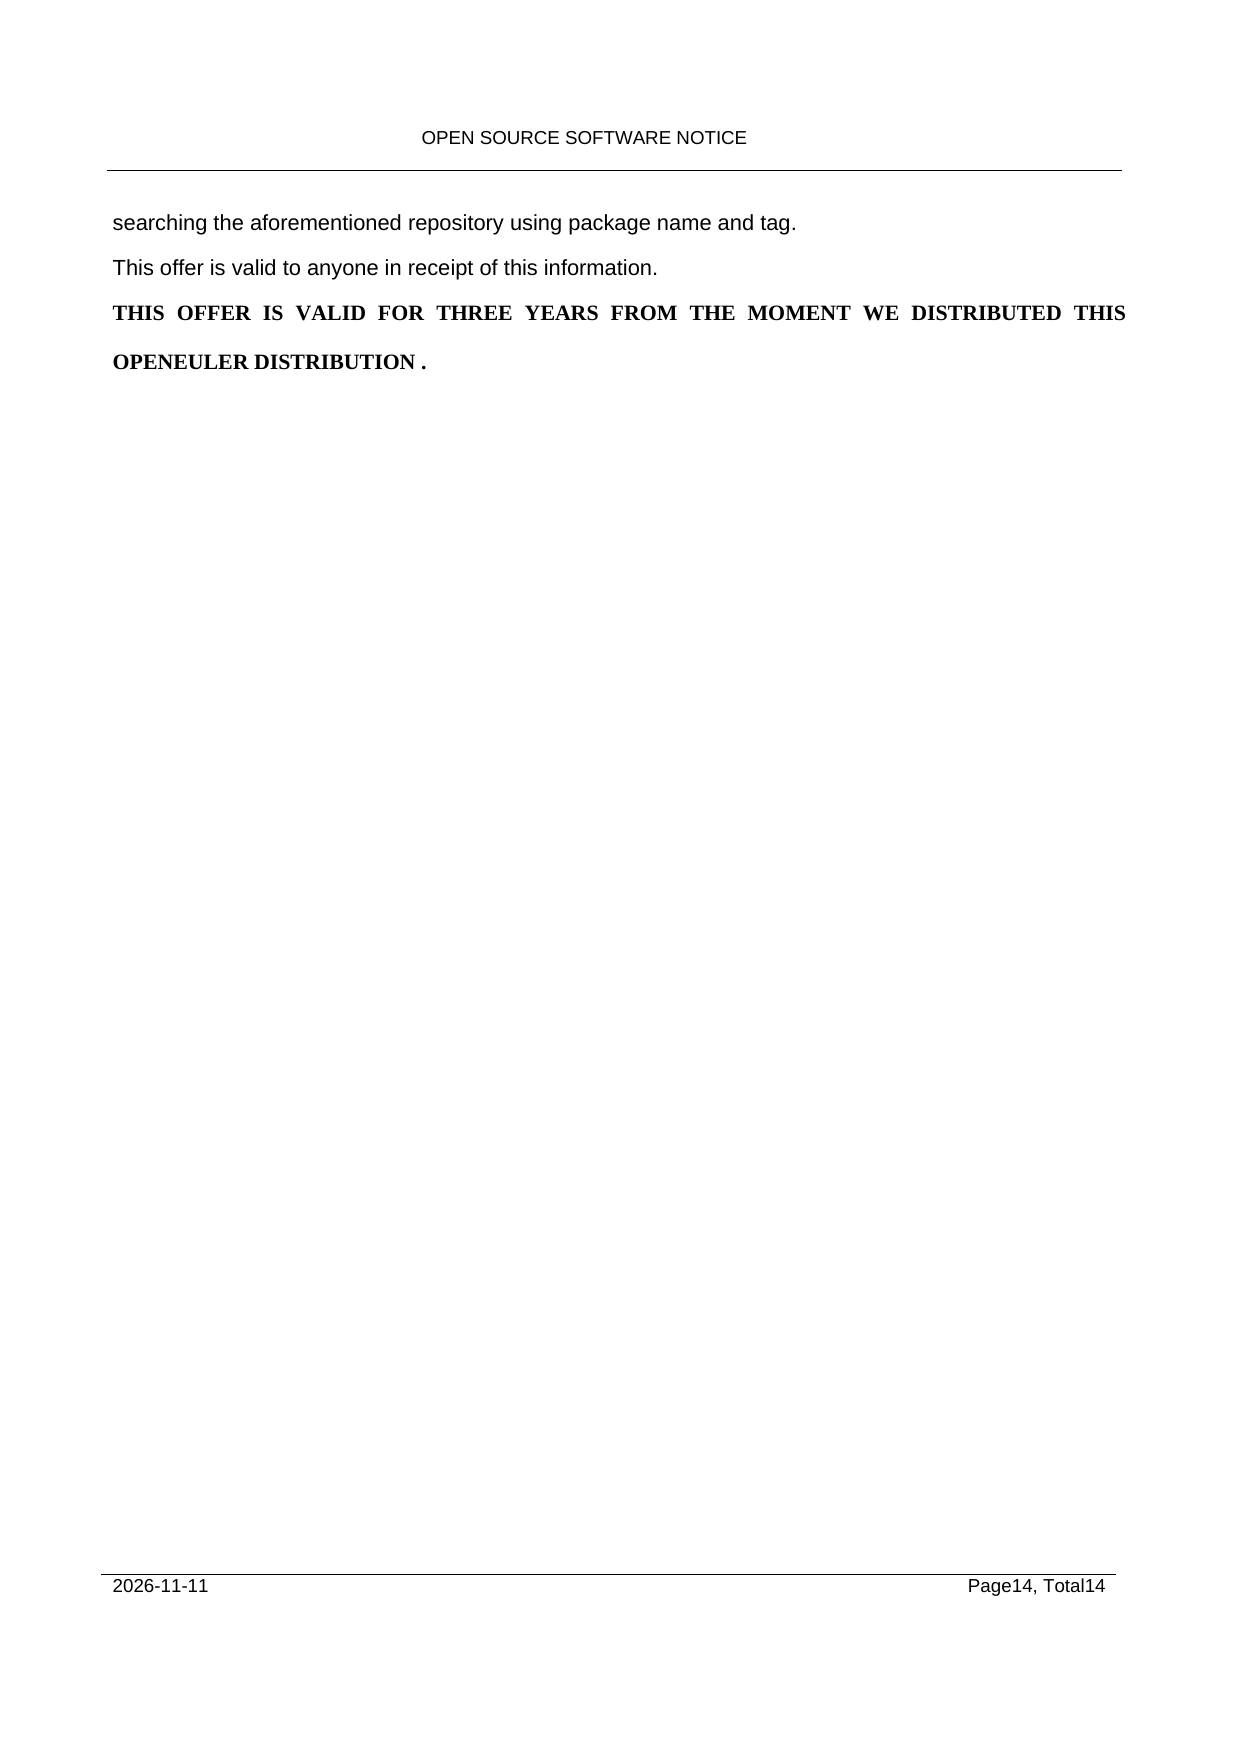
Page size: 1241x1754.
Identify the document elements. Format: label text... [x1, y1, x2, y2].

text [112, 206, 1128, 239]
text THIS OFFER IS VALID FOR THREE YEARS FROM THE MOMENT WE DISTRIBUTED THIS OPENEULER DISTRIBUTION . [112, 297, 1128, 378]
text This offer is valid to anyone in receipt of this information. [112, 251, 1128, 284]
